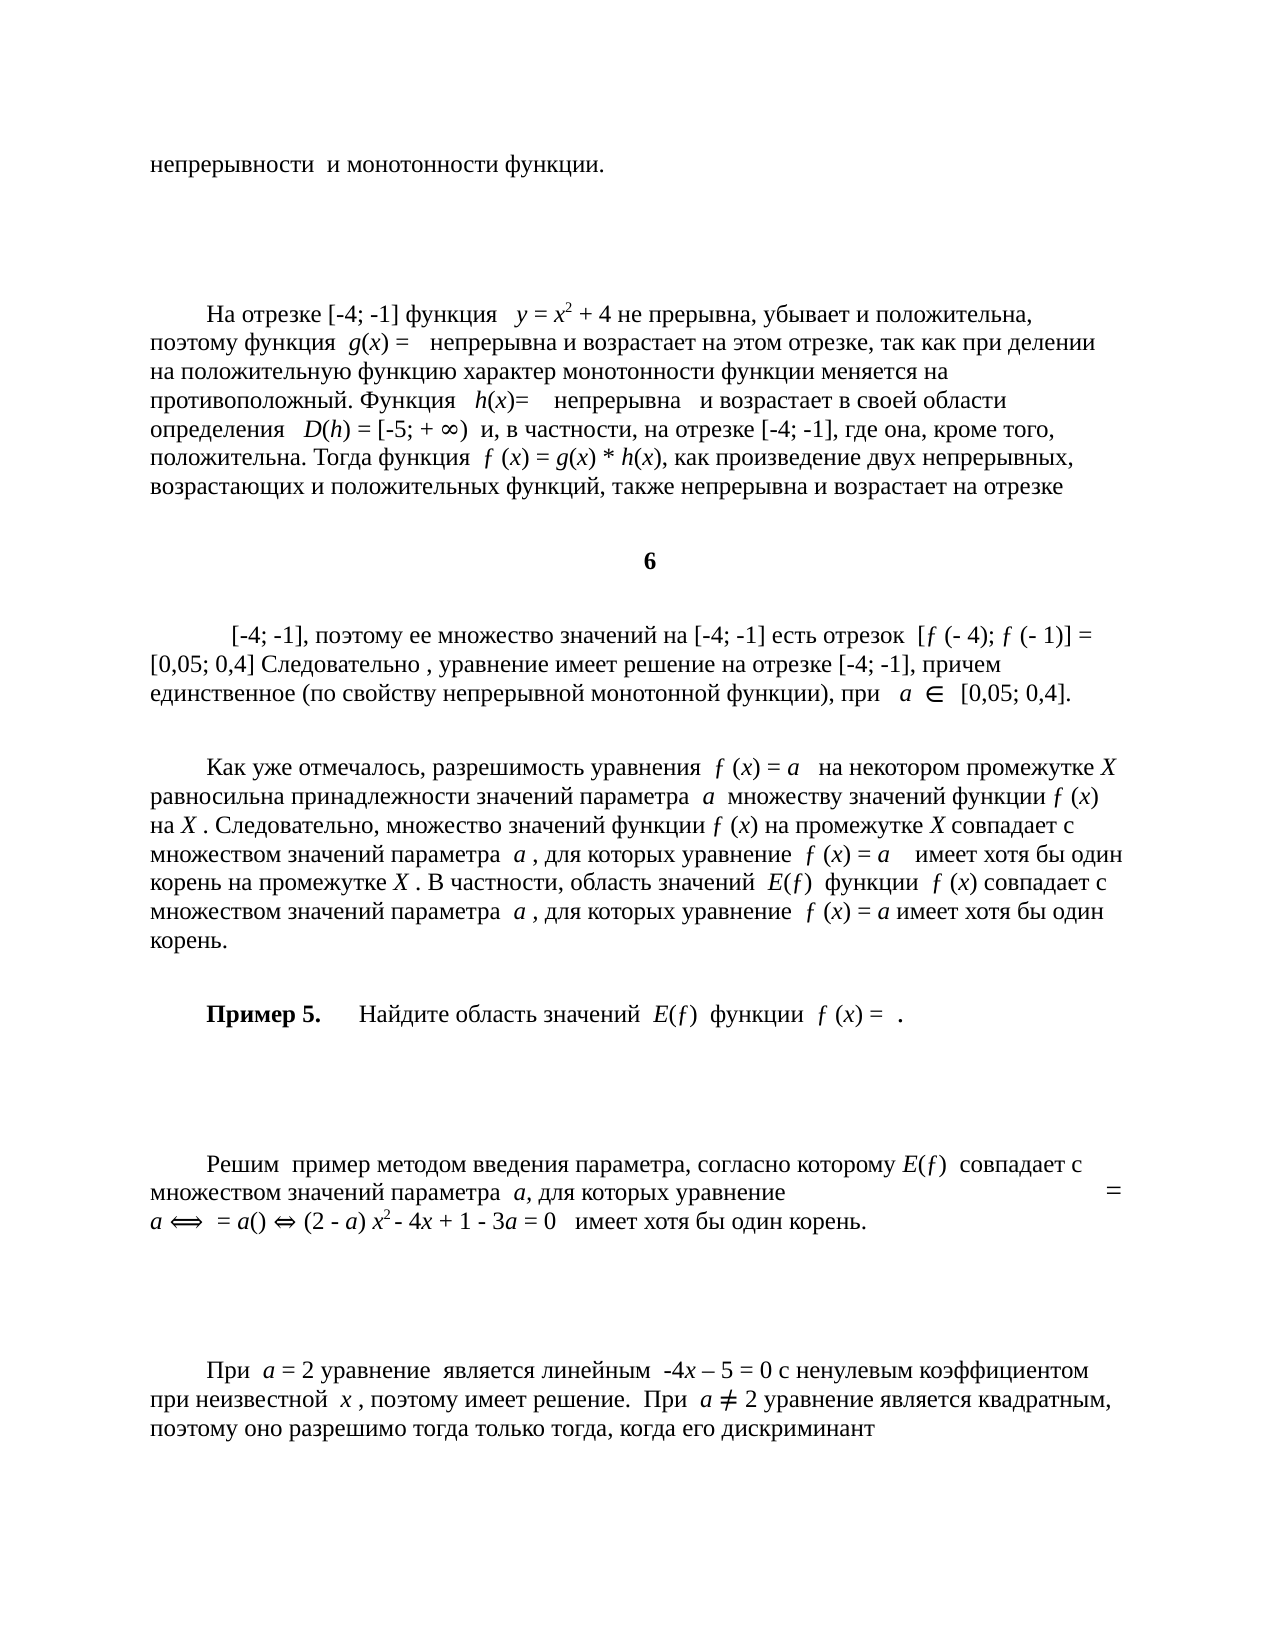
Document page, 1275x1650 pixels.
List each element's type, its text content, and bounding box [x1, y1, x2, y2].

text Решим пример методом введения параметра, согласно которому Е(ƒ) совпадает с множеством значений параметра а, для которых уравнение = а ⟺ = а() ⇔ (2 - а) x2 - 4x + 1 - 3а = 0 имеет хотя бы один корень. [150, 1149, 1125, 1235]
text 6 [150, 546, 1125, 575]
text На отрезке [-4; -1] функция у = x2 + 4 не прерывна, убывает и положительна, поэтому функция g(x) = непрерывна и возрастает на этом отрезке, так как при делении на положительную функцию характер монотонности функции меняется на противоположный. Функция h(x)= непрерывна и возрастает в своей области определения D(h) = [-5; + ∞) и, в частности, на отрезке [-4; -1], где она, кроме того, положительна. Тогда функция ƒ (x) = g(x) * h(x), как произведение двух непрерывных, возрастающих и положительных функций, также непрерывна и возрастает на отрезке [150, 299, 1125, 500]
text Пример 5. Найдите область значений Е(ƒ) функции ƒ (x) = . [150, 1000, 1125, 1029]
text Как уже отмечалось, разрешимость уравнения ƒ (x) = а на некотором промежутке Х равносильна принадлежности значений параметра а множеству значений функции ƒ (x) на Х . Следовательно, множество значений функции ƒ (x) на промежутке Х совпадает с множеством значений параметра а , для которых уравнение ƒ (x) = а имеет хотя бы один корень на промежутке Х . В частности, область значений Е(ƒ) функции ƒ (x) совпадает с множеством значений параметра а , для которых уравнение ƒ (x) = а имеет хотя бы один корень. [150, 753, 1125, 954]
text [150, 150, 1125, 179]
text При а = 2 уравнение является линейным -4x – 5 = 0 с ненулевым коэффициентом при неизвестной x , поэтому имеет решение. При а ≠ 2 уравнение является квадратным, поэтому оно разрешимо тогда только тогда, когда его дискриминант [150, 1356, 1125, 1442]
text [-4; -1], поэтому ее множество значений на [-4; -1] есть отрезок [ƒ (- 4); ƒ (- 1)] = [0,05; 0,4] Следовательно , уравнение имеет решение на отрезке [-4; -1], причем единственное (по свойству непрерывной монотонной функции), при а ∈ [0,05; 0,4]. [150, 621, 1125, 707]
